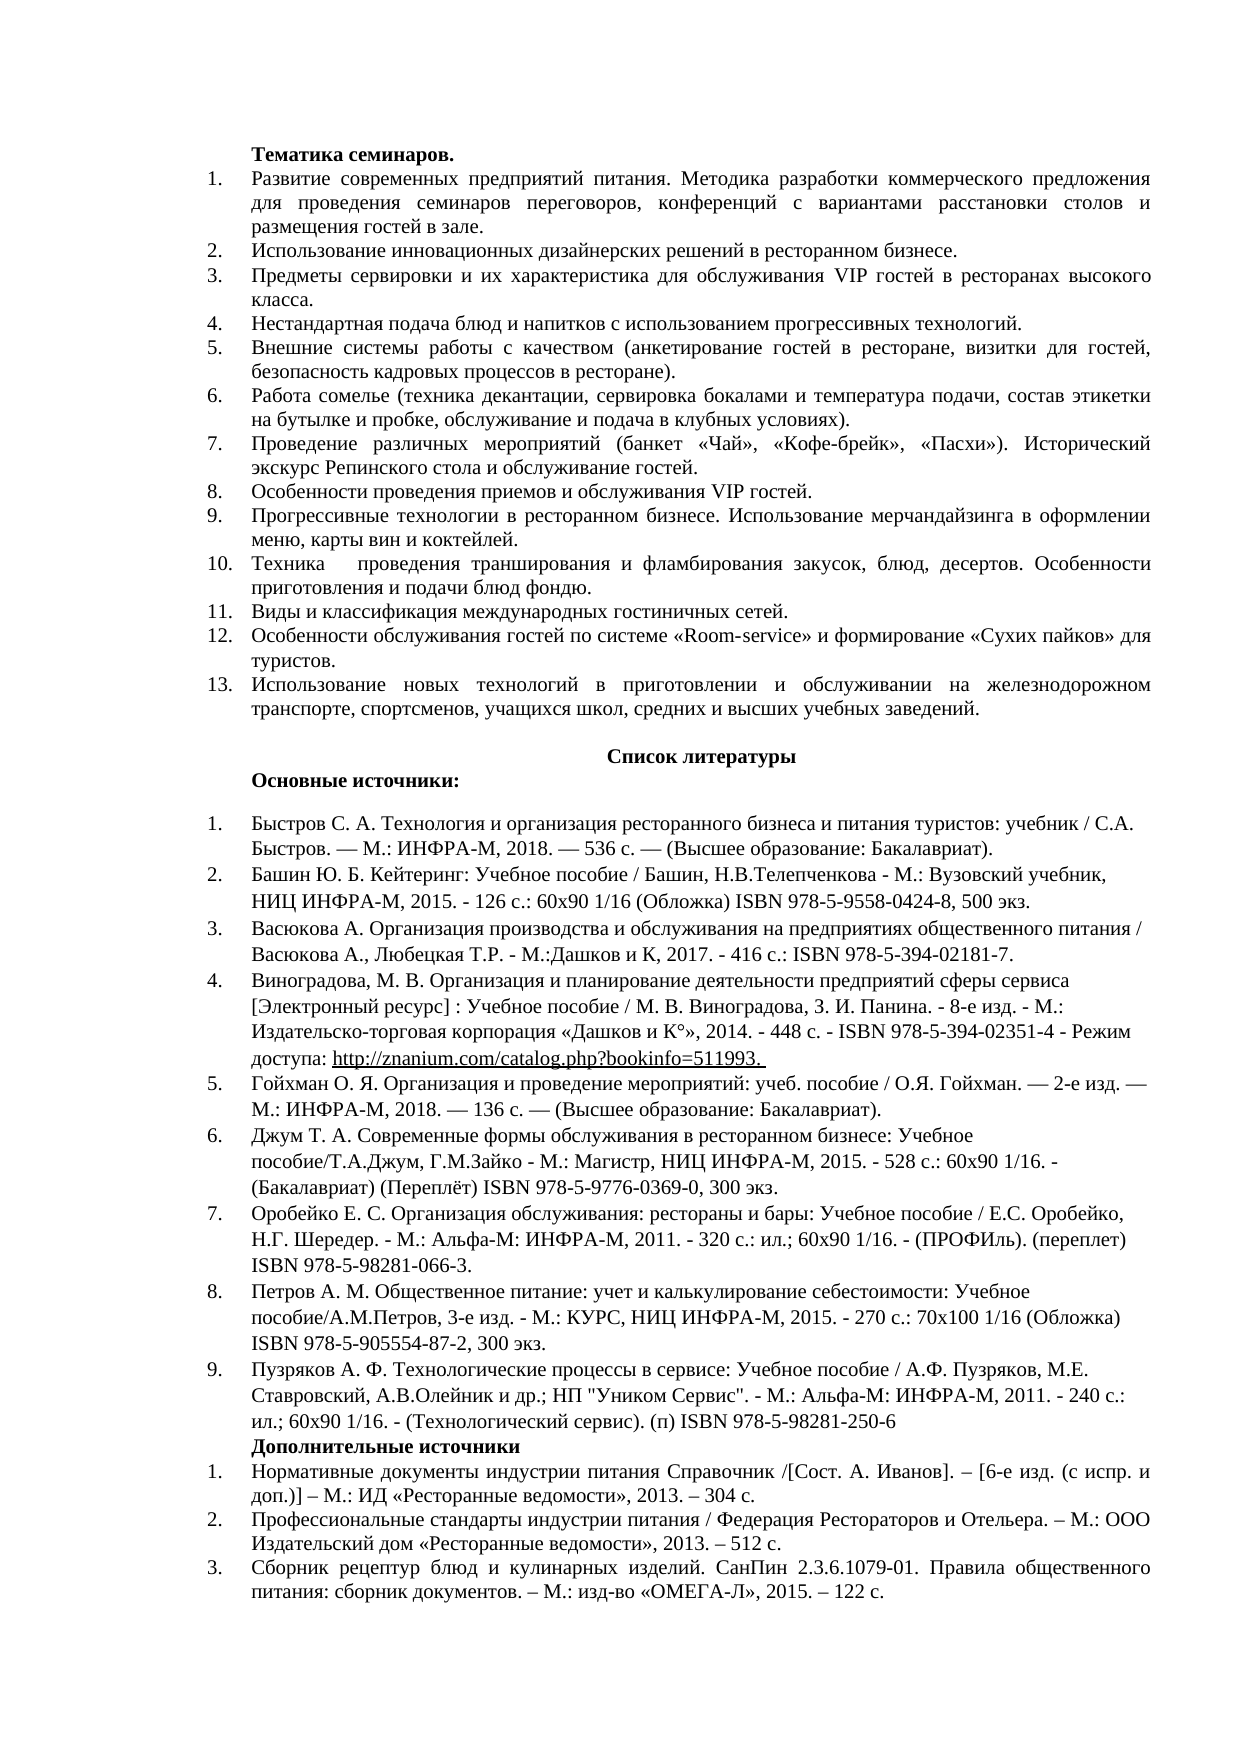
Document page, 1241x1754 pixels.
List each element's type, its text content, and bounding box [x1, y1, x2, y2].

text Основные источники: [177, 768, 1152, 792]
list Техника проведения транширования и фламбирования закусок, блюд, десертов. Особенности приготовления и подачи блюд фондю. [207, 551, 1152, 599]
list Проведение различных мероприятий (банкет «Чай», «Кофе-брейк», «Пасхи»). Исторический экскурс Репинского стола и обслуживание гостей. [207, 431, 1152, 479]
list Особенности проведения приемов и обслуживания VIP гостей. [207, 479, 1152, 503]
list Петров А. М. Общественное питание: учет и калькулирование себестоимости: Учебное пособие/А.М.Петров, 3-е изд. - М.: КУРС, НИЦ ИНФРА-М, 2015. - 270 с.: 70x100 1/16 (Обложка) ISBN 978-5-905554-87-2, 300 экз. [207, 1279, 1152, 1355]
list Предметы сервировки и их характеристика для обслуживания VIP гостей в ресторанах высокого класса. [207, 262, 1152, 311]
list Использование инновационных дизайнерских решений в ресторанном бизнесе. [207, 238, 1152, 262]
list Виноградова, М. В. Организация и планирование деятельности предприятий сферы сервиса [Электронный ресурс] : Учебное пособие / М. В. Виноградова, З. И. Панина. - 8-е изд. - М.: Издательско-торговая корпорация «Дашков и К°», 2014. - 448 с. - ISBN 978-5-394-02351-4 - Режим доступа: http://znanium.com/catalog.php?bookinfo=511993. [207, 968, 1152, 1069]
text Дополнительные источники [177, 1434, 1152, 1458]
list Сборник рецептур блюд и кулинарных изделий. СанПин 2.3.6.1079-01. Правила общественного питания: сборник документов. – М.: изд-во «ОМЕГА-Л», 2015. – 122 с. [207, 1555, 1152, 1603]
list Прогрессивные технологии в ресторанном бизнесе. Использование мерчандайзинга в оформлении меню, карты вин и коктейлей. [207, 503, 1152, 551]
list Профессиональные стандарты индустрии питания / Федерация Рестораторов и Отельера. – М.: ООО Издательский дом «Ресторанные ведомости», 2013. – 512 с. [207, 1507, 1152, 1555]
list Васюкова А. Организация производства и обслуживания на предприятиях общественного питания / Васюкова А., Любецкая Т.Р. - М.:Дашков и К, 2017. - 416 с.: ISBN 978-5-394-02181-7. [207, 916, 1152, 966]
list Работа сомелье (техника декантации, сервировка бокалами и температура подачи, состав этикетки на бутылке и пробке, обслуживание и подача в клубных условиях). [207, 383, 1152, 431]
list Джум Т. А. Современные формы обслуживания в ресторанном бизнесе: Учебное пособие/Т.А.Джум, Г.М.Зайко - М.: Магистр, НИЦ ИНФРА-М, 2015. - 528 с.: 60x90 1/16. - (Бакалавриат) (Переплёт) ISBN 978-5-9776-0369-0, 300 экз. [207, 1123, 1152, 1199]
list Башин Ю. Б. Кейтеринг: Учебное пособие / Башин, Н.В.Телепченкова - М.: Вузовский учебник, НИЦ ИНФРА-М, 2015. - 126 с.: 60x90 1/16 (Обложка) ISBN 978-5-9558-0424-8, 500 экз. [207, 862, 1152, 914]
list Оробейко Е. С. Организация обслуживания: рестораны и бары: Учебное пособие / Е.С. Оробейко, Н.Г. Шередер. - М.: Альфа-М: ИНФРА-М, 2011. - 320 с.: ил.; 60x90 1/16. - (ПРОФИль). (переплет) ISBN 978-5-98281-066-3. [207, 1201, 1152, 1277]
list Пузряков А. Ф. Технологические процессы в сервисе: Учебное пособие / А.Ф. Пузряков, М.Е. Ставровский, А.В.Олейник и др.; НП "Уником Сервис". - М.: Альфа-М: ИНФРА-М, 2011. - 240 с.: ил.; 60x90 1/16. - (Технологический сервис). (п) ISBN 978-5-98281-250-6 [207, 1357, 1152, 1433]
list Гойхман О. Я. Организация и проведение мероприятий: учеб. пособие / О.Я. Гойхман. — 2-е изд. — М.: ИНФРА-М, 2018. — 136 с. — (Высшее образование: Бакалавриат). [207, 1071, 1152, 1121]
list Внешние системы работы с качеством (анкетирование гостей в ресторане, визитки для гостей, безопасность кадровых процессов в ресторане). [207, 335, 1152, 383]
list Развитие современных предприятий питания. Методика разработки коммерческого предложения для проведения семинаров переговоров, конференций с вариантами расстановки столов и размещения гостей в зале. [207, 166, 1152, 238]
list Нормативные документы индустрии питания Справочник /[Сост. А. Иванов]. – [6-е изд. (с испр. и доп.)] – М.: ИД «Ресторанные ведомости», 2013. – 304 с. [207, 1458, 1152, 1507]
list Использование новых технологий в приготовлении и обслуживании на железнодорожном транспорте, спортсменов, учащихся школ, средних и высших учебных заведений. [207, 672, 1152, 720]
text Список литературы [177, 744, 1152, 768]
text Тематика семинаров. [177, 142, 1152, 166]
list Виды и классификация международных гостиничных сетей. [207, 599, 1152, 623]
list Особенности обслуживания гостей по системе «Room-service» и формирование «Сухих пайков» для туристов. [207, 623, 1152, 672]
list Нестандартная подача блюд и напитков с использованием прогрессивных технологий. [207, 311, 1152, 335]
list Быстров С. А. Технология и организация ресторанного бизнеса и питания туристов: учебник / С.А. Быстров. — М.: ИНФРА-М, 2018. — 536 с. — (Высшее образование: Бакалавриат). [207, 810, 1152, 860]
